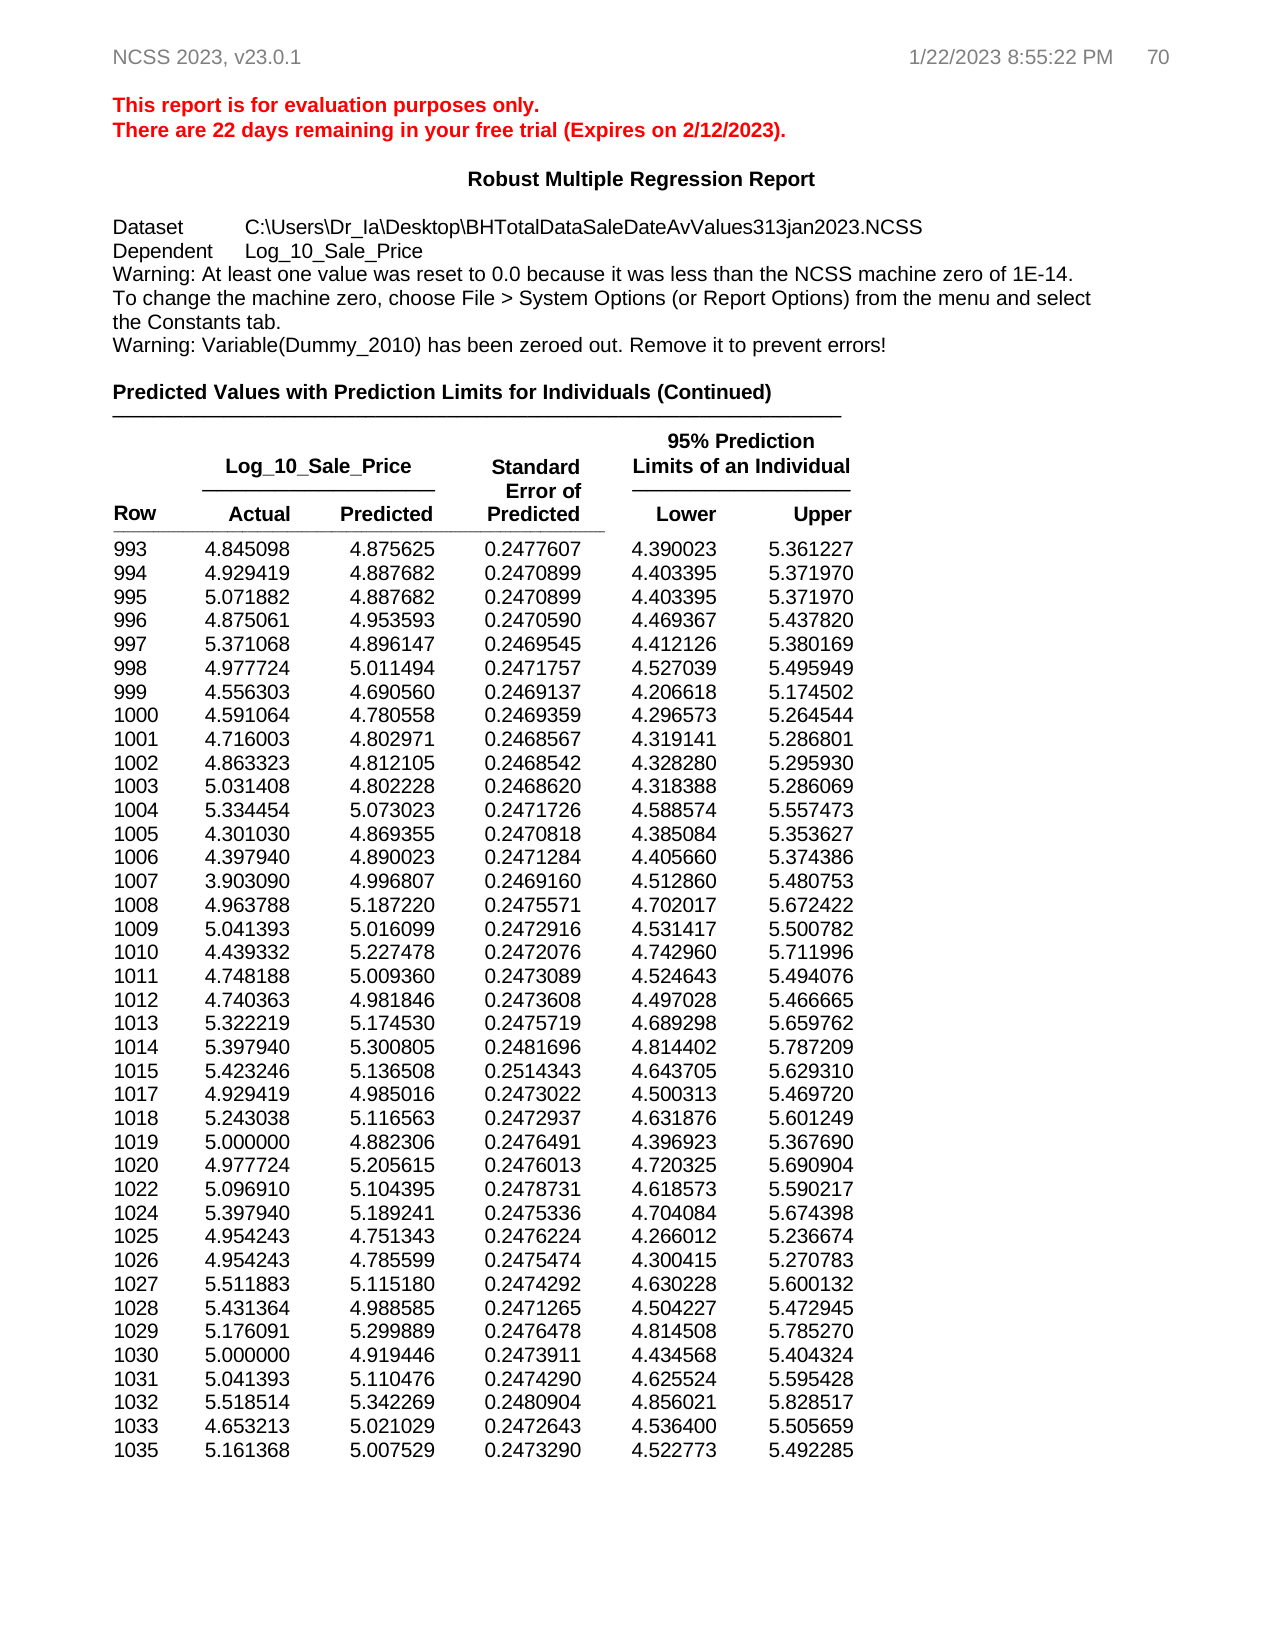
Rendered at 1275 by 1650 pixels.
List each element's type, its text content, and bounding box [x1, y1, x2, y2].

text Predicted Values with Prediction Limits for Individuals (Continued) [112, 381, 1181, 404]
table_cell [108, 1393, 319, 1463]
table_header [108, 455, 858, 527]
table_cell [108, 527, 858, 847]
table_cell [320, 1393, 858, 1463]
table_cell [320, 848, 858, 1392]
text ──────────────────────────────────────────────────────────────────────── [112, 404, 1181, 428]
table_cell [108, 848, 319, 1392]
text 95% Prediction [667, 429, 1181, 453]
